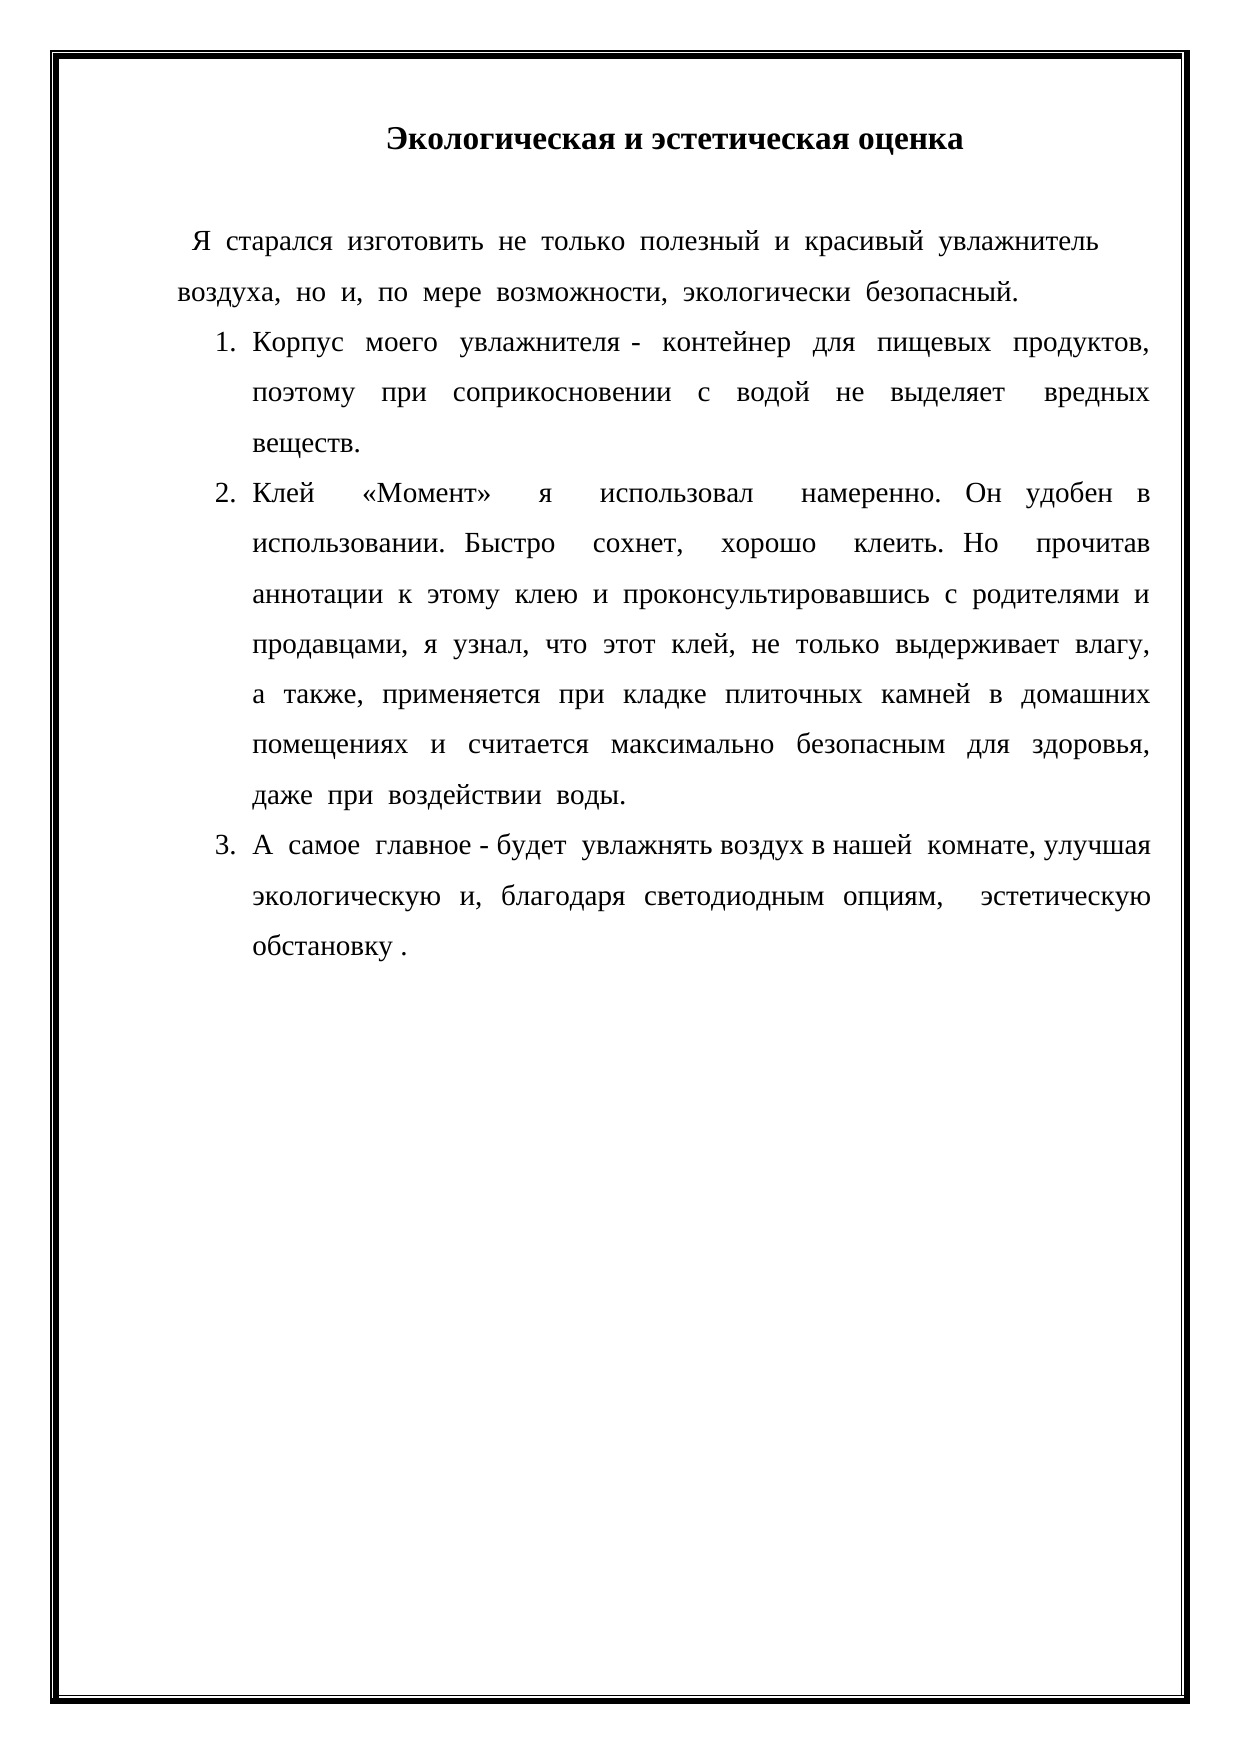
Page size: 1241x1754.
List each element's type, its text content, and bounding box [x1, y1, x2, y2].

text Я старался изготовить не только полезный и красивый увлажнитель воздуха, но и, по мере возможности, экологически безопасный. [177, 223, 1152, 307]
list А самое главное - будет увлажнять воздух в нашей комнате, улучшая экологическую и, благодаря светодиодным опциям, эстетическую обстановку . [214, 827, 1152, 961]
text Экологическая и эстетическая оценка [177, 118, 1152, 156]
list Корпус моего увлажнителя - контейнер для пищевых продуктов, поэтому при соприкосновении с водой не выделяет вредных веществ. [214, 324, 1152, 458]
list Клей «Момент» я использовал намеренно. Он удобен в использовании. Быстро сохнет, хорошо клеить. Но прочитав аннотации к этому клею и проконсультировавшись с родителями и продавцами, я узнал, что этот клей, не только выдерживает влагу, а также, применяется при кладке плиточных камней в домашних помещениях и считается максимально безопасным для здоровья, даже при воздействии воды. [214, 475, 1152, 811]
